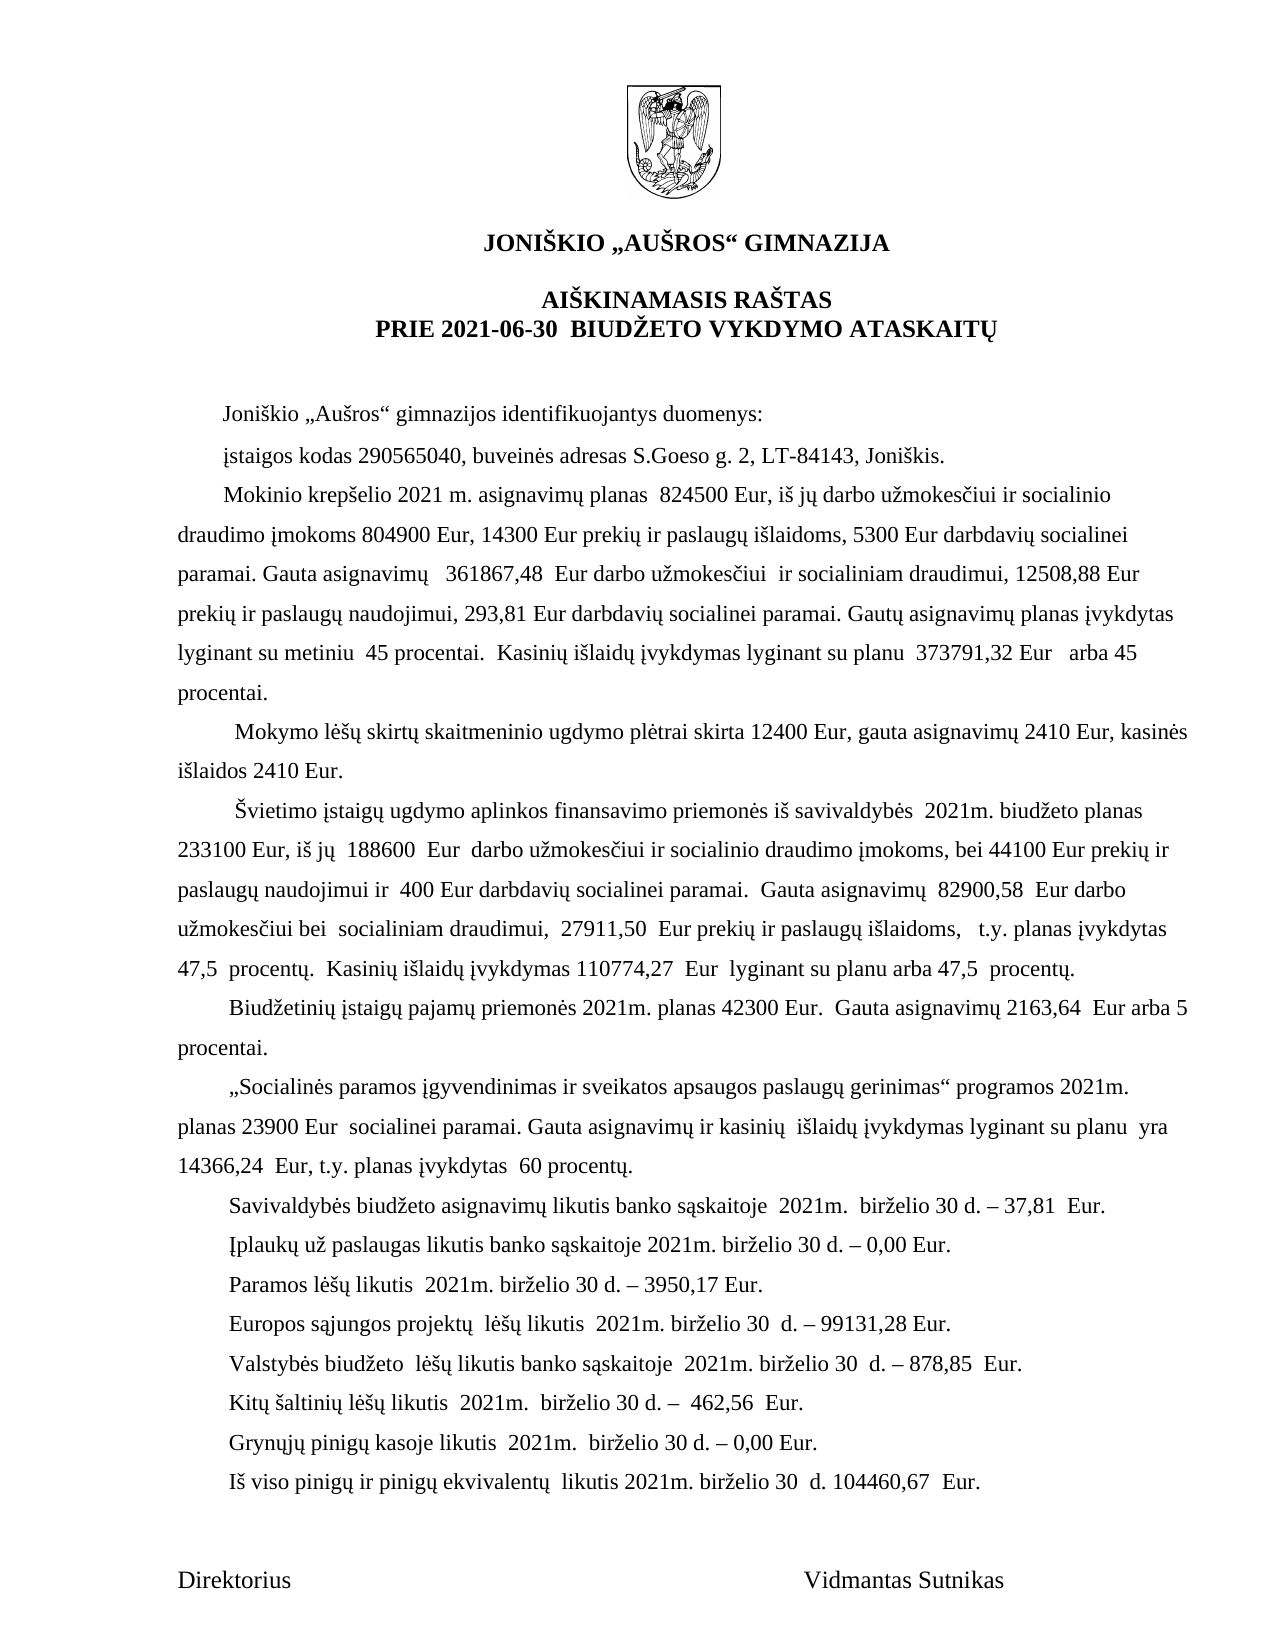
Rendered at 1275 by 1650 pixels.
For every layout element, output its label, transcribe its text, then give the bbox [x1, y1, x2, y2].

text Grynųjų pinigų kasoje likutis 2021m. birželio 30 d. – 0,00 Eur. [177, 1429, 1196, 1455]
text Iš viso pinigų ir pinigų ekvivalentų likutis 2021m. birželio 30 d. 104460,67 Eur. [177, 1468, 1196, 1494]
text Savivaldybės biudžeto asignavimų likutis banko sąskaitoje 2021m. birželio 30 d. – 37,81 Eur. [177, 1192, 1196, 1218]
text Europos sąjungos projektų lėšų likutis 2021m. birželio 30 d. – 99131,28 Eur. [177, 1310, 1196, 1337]
text Paramos lėšų likutis 2021m. birželio 30 d. – 3950,17 Eur. [177, 1271, 1196, 1297]
picture [627, 83, 721, 200]
text JONIŠKIO „AUŠROS“ GIMNAZIJA [177, 228, 1196, 257]
list Direktorius Vidmantas Sutnikas [177, 1565, 1196, 1594]
text Kitų šaltinių lėšų likutis 2021m. birželio 30 d. – 462,56 Eur. [177, 1389, 1196, 1416]
text PRIE 2021-06-30 BIUDŽETO VYKDYMO ATASKAITŲ [177, 314, 1196, 343]
text įstaigos kodas 290565040, buveinės adresas S.Goeso g. 2, LT-84143, Joniškis. [177, 442, 1196, 468]
text Mokinio krepšelio 2021 m. asignavimų planas 824500 Eur, iš jų darbo užmokesčiui ir socialinio draudimo įmokoms 804900 Eur, 14300 Eur prekių ir paslaugų išlaidoms, 5300 Eur darbdavių socialinei paramai. Gauta asignavimų 361867,48 Eur darbo užmokesčiui ir socialiniam draudimui, 12508,88 Eur prekių ir paslaugų naudojimui, 293,81 Eur darbdavių socialinei paramai. Gautų asignavimų planas įvykdytas lyginant su metiniu 45 procentai. Kasinių išlaidų įvykdymas lyginant su planu 373791,32 Eur arba 45 procentai. [177, 481, 1196, 705]
text Biudžetinių įstaigų pajamų priemonės 2021m. planas 42300 Eur. Gauta asignavimų 2163,64 Eur arba 5 procentai. [177, 994, 1196, 1060]
text AIŠKINAMASIS RAŠTAS [177, 285, 1196, 314]
text Valstybės biudžeto lėšų likutis banko sąskaitoje 2021m. birželio 30 d. – 878,85 Eur. [177, 1350, 1196, 1376]
text „Socialinės paramos įgyvendinimas ir sveikatos apsaugos paslaugų gerinimas“ programos 2021m. planas 23900 Eur socialinei paramai. Gauta asignavimų ir kasinių išlaidų įvykdymas lyginant su planu yra 14366,24 Eur, t.y. planas įvykdytas 60 procentų. [177, 1073, 1196, 1179]
text Joniškio „Aušros“ gimnazijos identifikuojantys duomenys: [177, 400, 1196, 427]
text Įplaukų už paslaugas likutis banko sąskaitoje 2021m. birželio 30 d. – 0,00 Eur. [177, 1231, 1196, 1258]
text Mokymo lėšų skirtų skaitmeninio ugdymo plėtrai skirta 12400 Eur, gauta asignavimų 2410 Eur, kasinės išlaidos 2410 Eur. [177, 718, 1196, 784]
text Švietimo įstaigų ugdymo aplinkos finansavimo priemonės iš savivaldybės 2021m. biudžeto planas 233100 Eur, iš jų 188600 Eur darbo užmokesčiui ir socialinio draudimo įmokoms, bei 44100 Eur prekių ir paslaugų naudojimui ir 400 Eur darbdavių socialinei paramai. Gauta asignavimų 82900,58 Eur darbo užmokesčiui bei socialiniam draudimui, 27911,50 Eur prekių ir paslaugų išlaidoms, t.y. planas įvykdytas 47,5 procentų. Kasinių išlaidų įvykdymas 110774,27 Eur lyginant su planu arba 47,5 procentų. [177, 797, 1196, 981]
